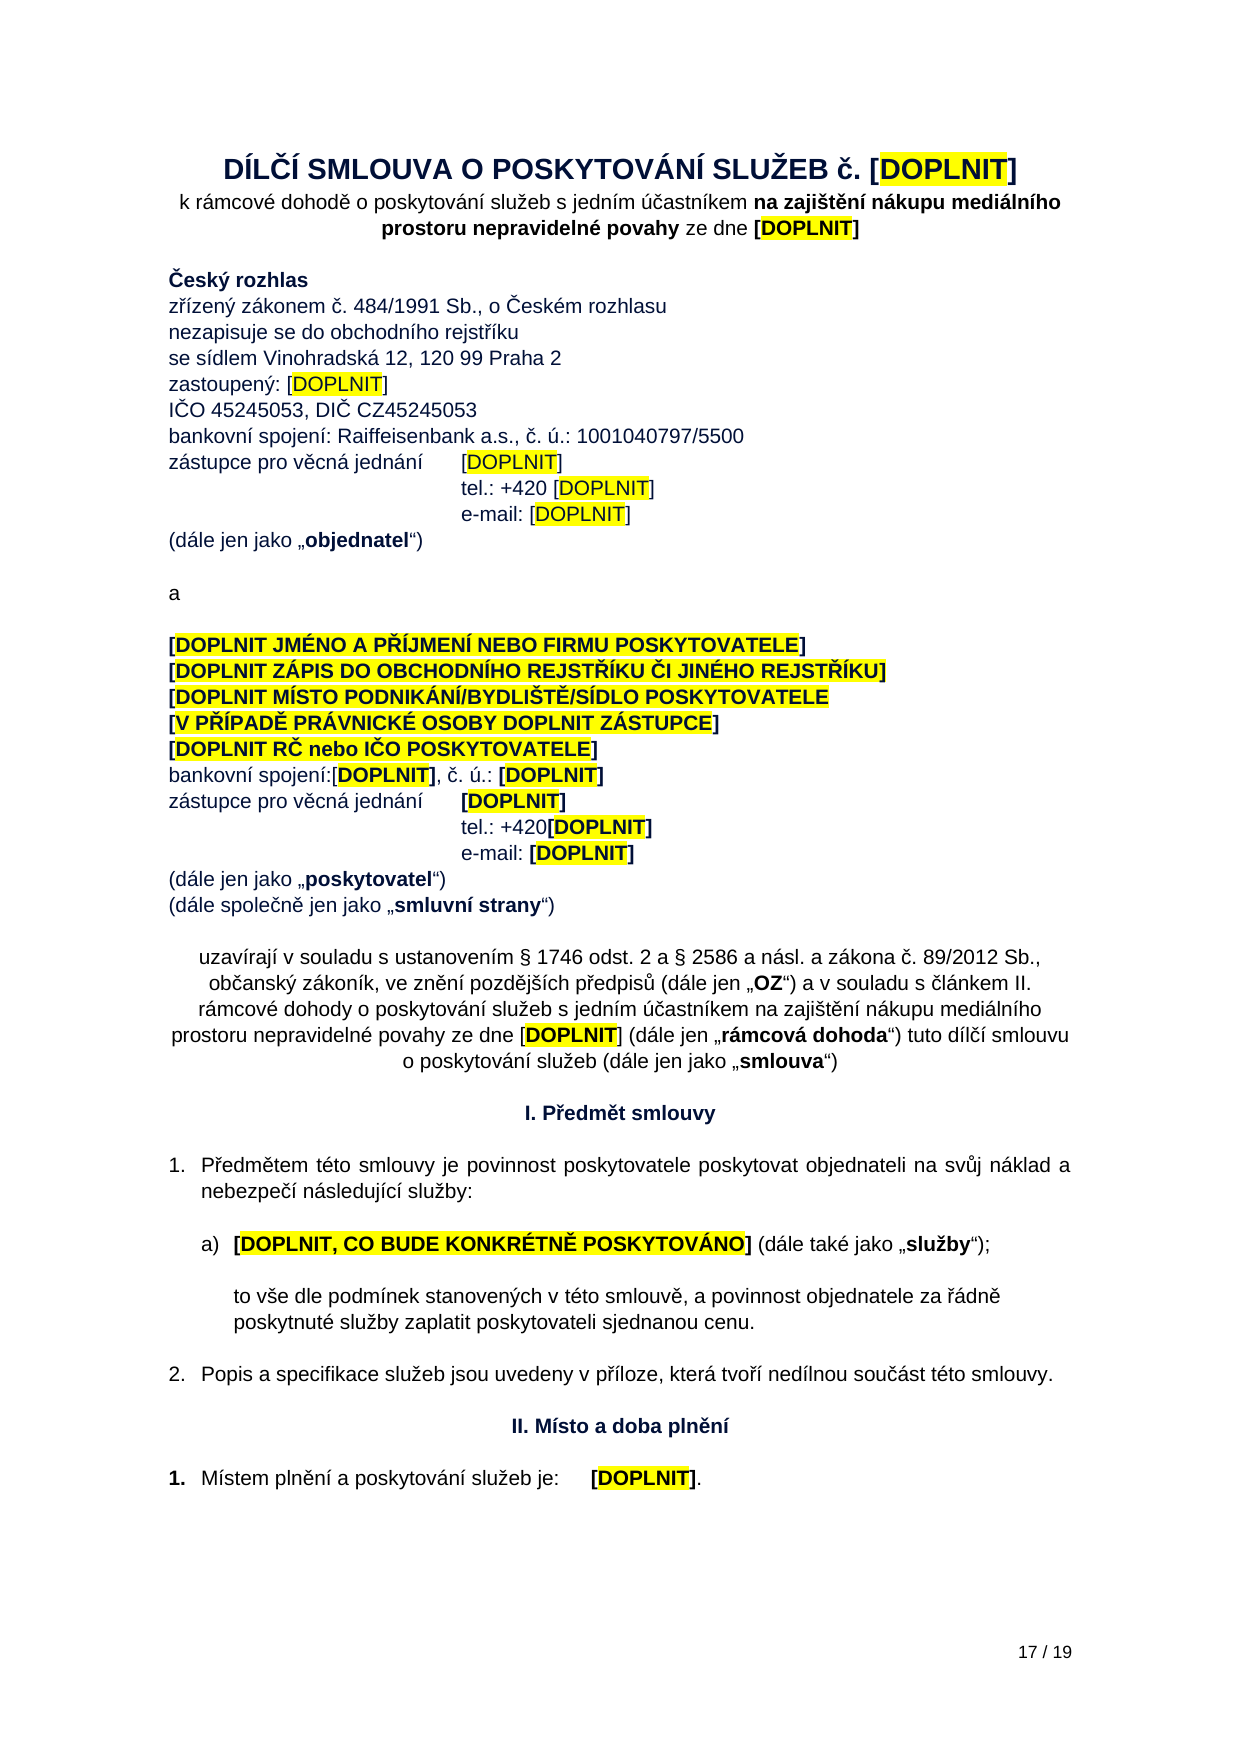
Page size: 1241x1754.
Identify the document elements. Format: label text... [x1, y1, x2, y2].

text k rámcové dohodě o poskytování služeb s jedním účastníkem na zajištění nákupu mediálního prostoru nepravidelné povahy ze dne [DOPLNIT] [168, 188, 1072, 241]
text (dále jen jako „poskytovatel“) [168, 866, 1072, 892]
text IČO 45245053, DIČ CZ45245053 [168, 397, 1072, 423]
text tel.: +420[DOPLNIT] [168, 813, 1072, 839]
text nezapisuje se do obchodního rejstříku [168, 319, 1072, 345]
text e-mail: [DOPLNIT] [168, 501, 1072, 527]
text Český rozhlas [168, 267, 1072, 293]
text zřízený zákonem č. 484/1991 Sb., o Českém rozhlasu [168, 293, 1072, 319]
list Místem plnění a poskytování služeb je: [DOPLNIT]. [168, 1464, 1072, 1491]
text [DOPLNIT ZÁPIS DO OBCHODNÍHO REJSTŘÍKU ČI JINÉHO REJSTŘÍKU] [168, 657, 1072, 683]
text bankovní spojení: Raiffeisenbank a.s., č. ú.: 1001040797/5500 [168, 423, 1072, 449]
text [DOPLNIT RČ nebo IČO POSKYTOVATELE] [168, 735, 1072, 761]
text (dále společně jen jako „smluvní strany“) [168, 892, 1072, 918]
text zástupce pro věcná jednání [DOPLNIT] [168, 787, 1072, 813]
subtitle Předmět smlouvy [168, 1100, 1072, 1126]
list Předmětem této smlouvy je povinnost poskytovatele poskytovat objednateli na svůj náklad a nebezpečí následující služby: [168, 1152, 1072, 1204]
text tel.: +420 [DOPLNIT] [168, 475, 1072, 501]
text uzavírají v souladu s ustanovením § 1746 odst. 2 a § 2586 a násl. a zákona č. 89/2012 Sb., občanský zákoník, ve znění pozdějších předpisů (dále jen „OZ“) a v souladu s článkem II. rámcové dohody o poskytování služeb s jedním účastníkem na zajištění nákupu mediálního prostoru nepravidelné povahy ze dne [DOPLNIT] (dále jen „rámcová dohoda“) tuto dílčí smlouvu o poskytování služeb (dále jen jako „smlouva“) [168, 944, 1072, 1074]
text se sídlem Vinohradská 12, 120 99 Praha 2 [168, 345, 1072, 371]
text e-mail: [DOPLNIT] [168, 839, 1072, 866]
title DÍLČÍ SMLOUVA O POSKYTOVÁNÍ SLUŽEB č. [DOPLNIT] [168, 145, 1072, 188]
text [V PŘÍPADĚ PRÁVNICKÉ OSOBY DOPLNIT ZÁSTUPCE] [168, 709, 1072, 735]
subtitle Místo a doba plnění [168, 1412, 1072, 1438]
list [DOPLNIT, CO BUDE KONKRÉTNĚ POSKYTOVÁNO] (dále také jako „služby“); [201, 1230, 1072, 1256]
text bankovní spojení:[DOPLNIT], č. ú.: [DOPLNIT] [168, 761, 1072, 787]
text (dále jen jako „objednatel“) [168, 527, 1072, 553]
list to vše dle podmínek stanovených v této smlouvě, a povinnost objednatele za řádně poskytnuté služby zaplatit poskytovateli sjednanou cenu. [233, 1282, 1072, 1334]
text zastoupený: [DOPLNIT] [168, 371, 1072, 397]
text zástupce pro věcná jednání [DOPLNIT] [168, 449, 1072, 475]
list Popis a specifikace služeb jsou uvedeny v příloze, která tvoří nedílnou součást této smlouvy. [168, 1360, 1072, 1386]
text [DOPLNIT MÍSTO PODNIKÁNÍ/BYDLIŠTĚ/SÍDLO POSKYTOVATELE [168, 683, 1072, 709]
text a [168, 579, 1072, 605]
text [DOPLNIT JMÉNO A PŘÍJMENÍ NEBO FIRMU POSKYTOVATELE] [168, 631, 1072, 657]
